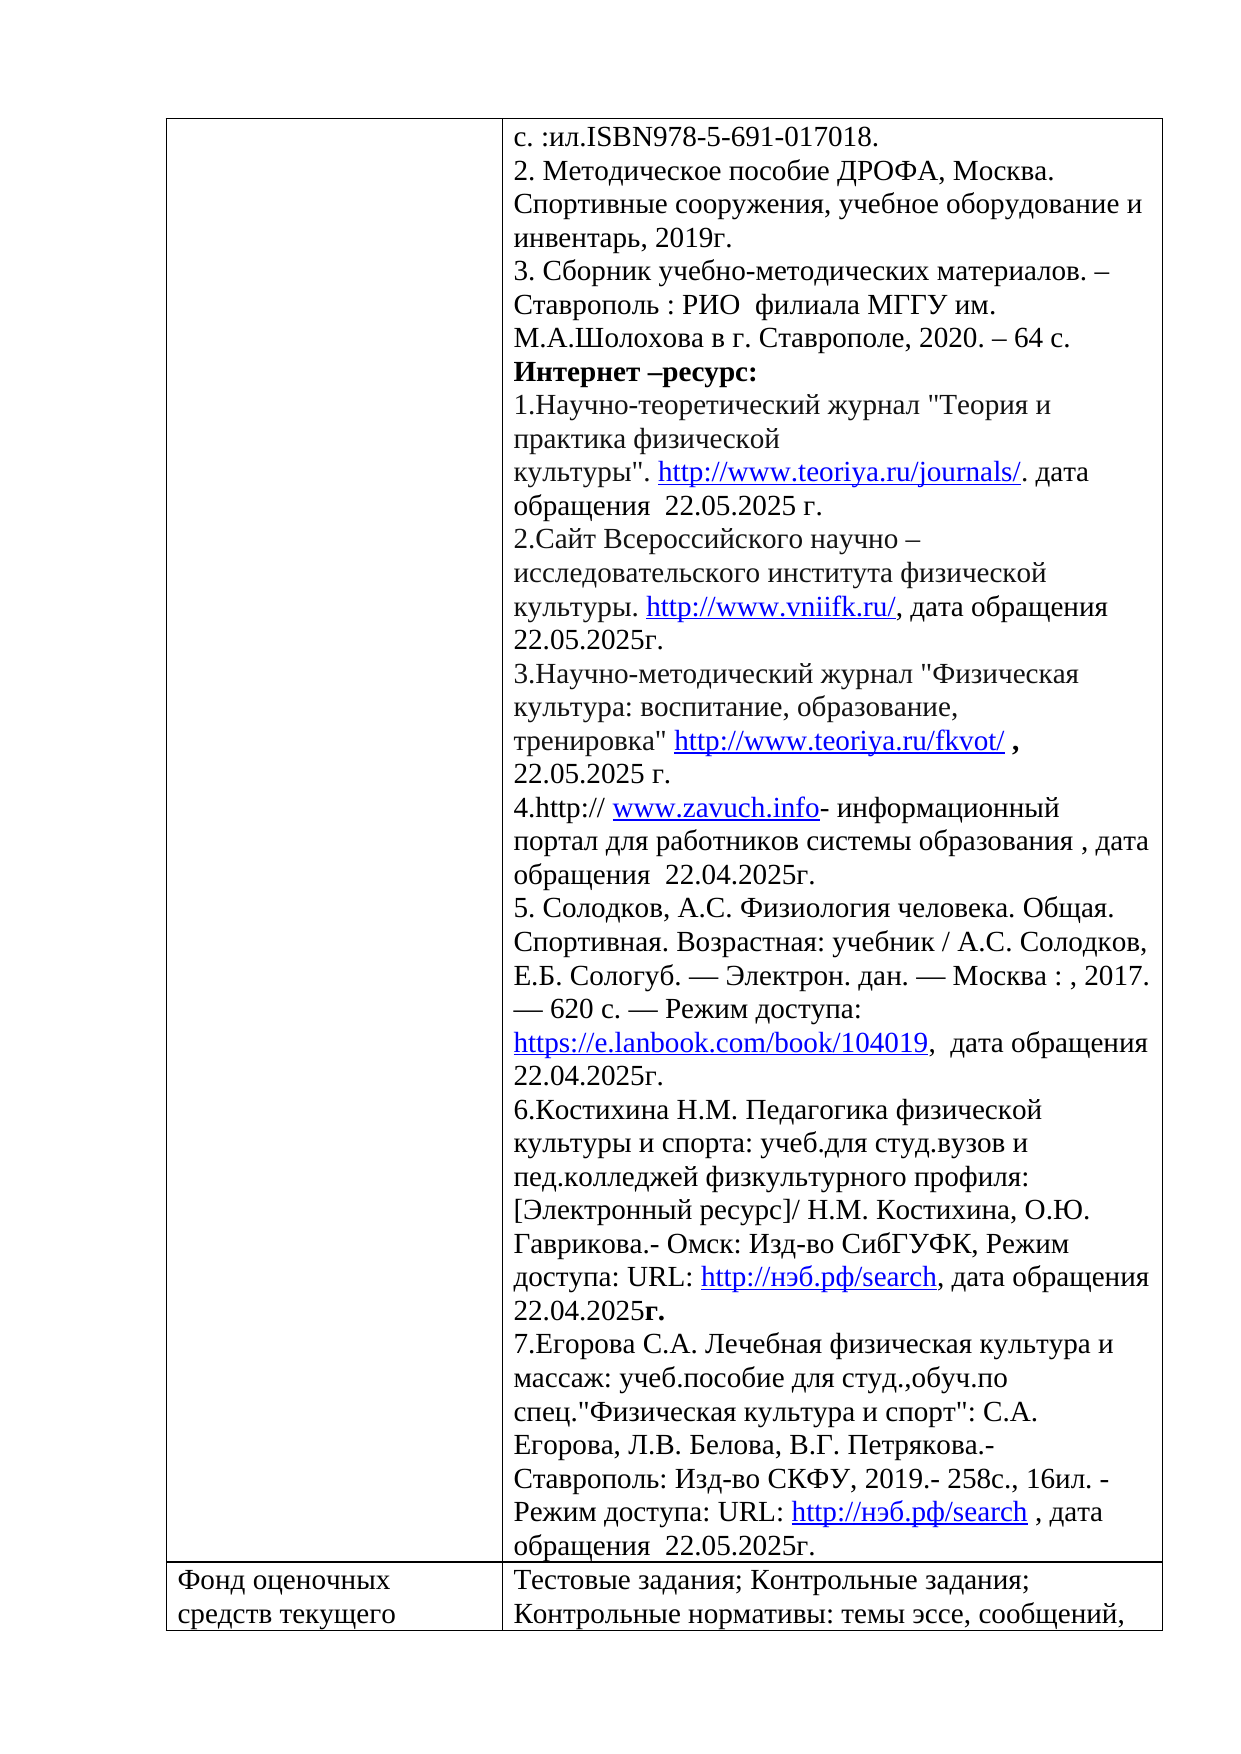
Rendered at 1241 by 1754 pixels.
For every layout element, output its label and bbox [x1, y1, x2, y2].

table_cell [503, 1563, 1162, 1629]
table_cell [167, 1563, 502, 1629]
table_cell [167, 119, 502, 1561]
table_cell [503, 119, 1162, 1561]
